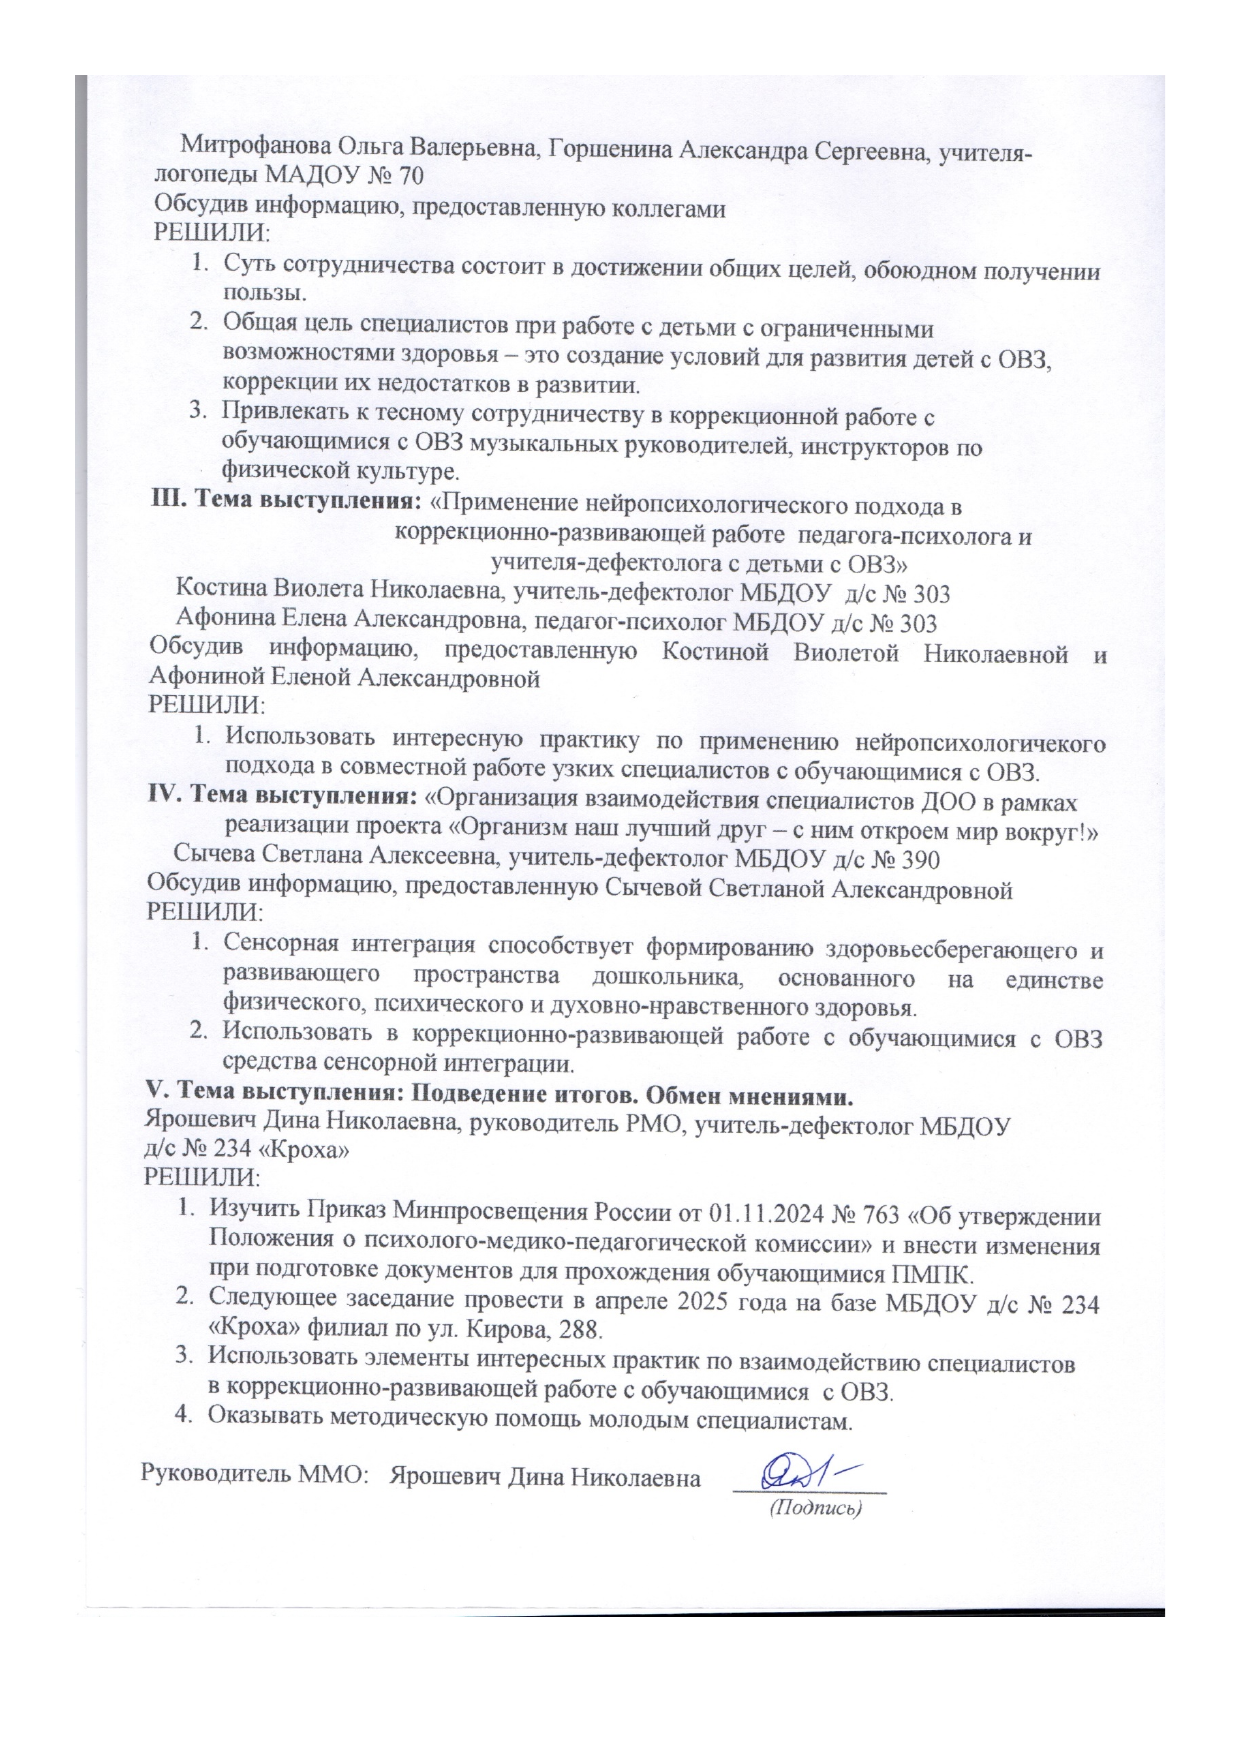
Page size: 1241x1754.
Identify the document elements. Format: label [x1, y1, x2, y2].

picture [75, 75, 1166, 1617]
